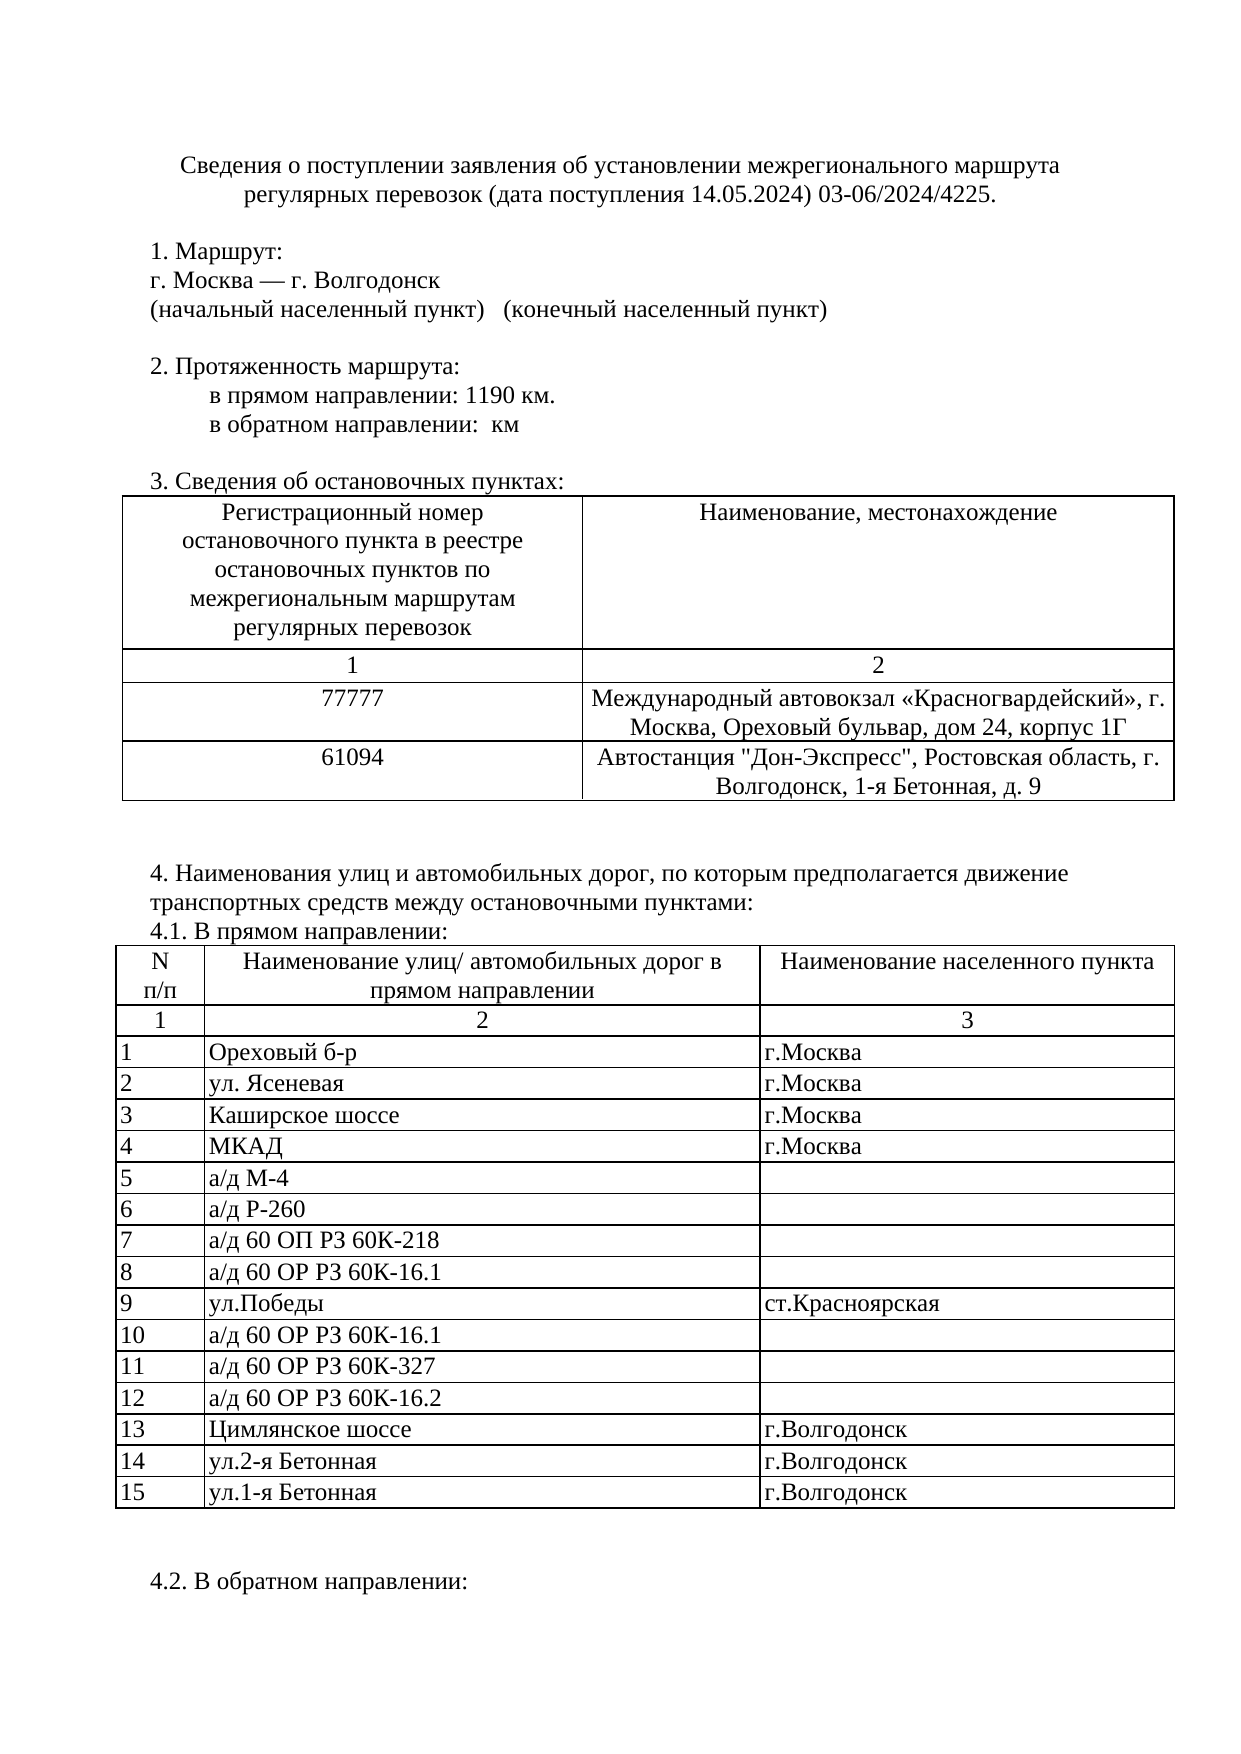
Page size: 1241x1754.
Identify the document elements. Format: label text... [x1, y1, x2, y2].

table_cell а/д М-4 [205, 1163, 759, 1193]
text в прямом направлении: 1190 км. [150, 380, 1090, 409]
table_cell Цимлянское шоссе [205, 1415, 759, 1444]
table_cell [761, 1194, 1174, 1224]
table_cell 11 [117, 1352, 204, 1381]
table_cell 7 [117, 1226, 204, 1256]
table_cell г.Москва [761, 1100, 1174, 1130]
table_header Наименование улиц/ автомобильных дорог в прямом направлении [205, 946, 759, 1004]
table_cell 2 [205, 1006, 759, 1035]
table_cell г.Москва [761, 1131, 1174, 1161]
table_cell 3 [761, 1006, 1174, 1035]
table_cell г.Москва [761, 1068, 1174, 1098]
text 4.1. В прямом направлении: [150, 916, 1090, 945]
table_cell а/д 60 ОР РЗ 60К-327 [205, 1352, 759, 1381]
text 1. Маршрут: [150, 236, 1090, 265]
table_cell Международный автовокзал «Красногвардейский», г. Москва, Ореховый бульвар, дом 24, корпус 1Г [583, 683, 1173, 740]
table_header Наименование населенного пункта [761, 946, 1174, 1004]
table_cell [761, 1320, 1174, 1350]
text Сведения о поступлении заявления об установлении межрегионального маршрута регулярных перевозок (дата поступления 14.05.2024) 03-06/2024/4225. [150, 150, 1090, 207]
table_cell [761, 1163, 1174, 1193]
table_cell 2 [117, 1068, 204, 1098]
table_cell г.Волгодонск [761, 1477, 1174, 1507]
table_cell ул.1-я Бетонная [205, 1477, 759, 1507]
table_cell а/д 60 ОР РЗ 60К-16.1 [205, 1257, 759, 1287]
table_cell а/д 60 ОР РЗ 60К-16.1 [205, 1320, 759, 1350]
table_cell г.Волгодонск [761, 1415, 1174, 1444]
table_cell 77777 [123, 683, 582, 740]
table_cell 6 [117, 1194, 204, 1224]
text 4.2. В обратном направлении: [150, 1566, 1090, 1595]
table_cell 13 [117, 1415, 204, 1444]
table_header N п/п [117, 946, 204, 1004]
table_cell 2 [583, 650, 1173, 681]
table_cell 14 [117, 1446, 204, 1476]
table_cell ст.Красноярская [761, 1289, 1174, 1318]
table_cell Ореховый б-р [205, 1037, 759, 1067]
table_cell ул. Ясеневая [205, 1068, 759, 1098]
table_cell 10 [117, 1320, 204, 1350]
table_cell а/д 60 ОР РЗ 60К-16.2 [205, 1383, 759, 1413]
table_cell [761, 1226, 1174, 1256]
table_cell ул.Победы [205, 1289, 759, 1318]
table_cell 12 [117, 1383, 204, 1413]
table_cell 1 [117, 1006, 204, 1035]
table_cell 15 [117, 1477, 204, 1507]
table_cell МКАД [205, 1131, 759, 1161]
table_cell 61094 [123, 742, 582, 799]
table_cell а/д 60 ОП РЗ 60К-218 [205, 1226, 759, 1256]
table_cell 1 [117, 1037, 204, 1067]
table_header Регистрационный номер остановочного пункта в реестре остановочных пунктов по межрегиональным маршрутам регулярных перевозок [123, 497, 582, 648]
table_cell ул.2-я Бетонная [205, 1446, 759, 1476]
text 3. Сведения об остановочных пунктах: [150, 466, 1090, 495]
text г. Москва — г. Волгодонск [150, 265, 1090, 294]
table_cell 4 [117, 1131, 204, 1161]
text в обратном направлении: км [150, 409, 1090, 437]
table_cell [761, 1383, 1174, 1413]
table_cell 1 [123, 650, 582, 681]
table_cell а/д Р-260 [205, 1194, 759, 1224]
table_cell [761, 1257, 1174, 1287]
text (начальный населенный пункт) (конечный населенный пункт) [150, 294, 1090, 322]
table_cell г.Волгодонск [761, 1446, 1174, 1476]
text 2. Протяженность маршрута: [150, 351, 1090, 380]
table_cell 8 [117, 1257, 204, 1287]
table_cell 9 [117, 1289, 204, 1318]
table_cell Каширское шоссе [205, 1100, 759, 1130]
text 4. Наименования улиц и автомобильных дорог, по которым предполагается движение транспортных средств между остановочными пунктами: [150, 858, 1090, 916]
table_cell г.Москва [761, 1037, 1174, 1067]
table_cell Автостанция "Дон-Экспресс", Ростовская область, г. Волгодонск, 1-я Бетонная, д. 9 [583, 742, 1173, 799]
table_header Наименование, местонахождение [583, 497, 1173, 648]
table_cell 3 [117, 1100, 204, 1130]
table_cell [761, 1352, 1174, 1381]
table_cell 5 [117, 1163, 204, 1193]
